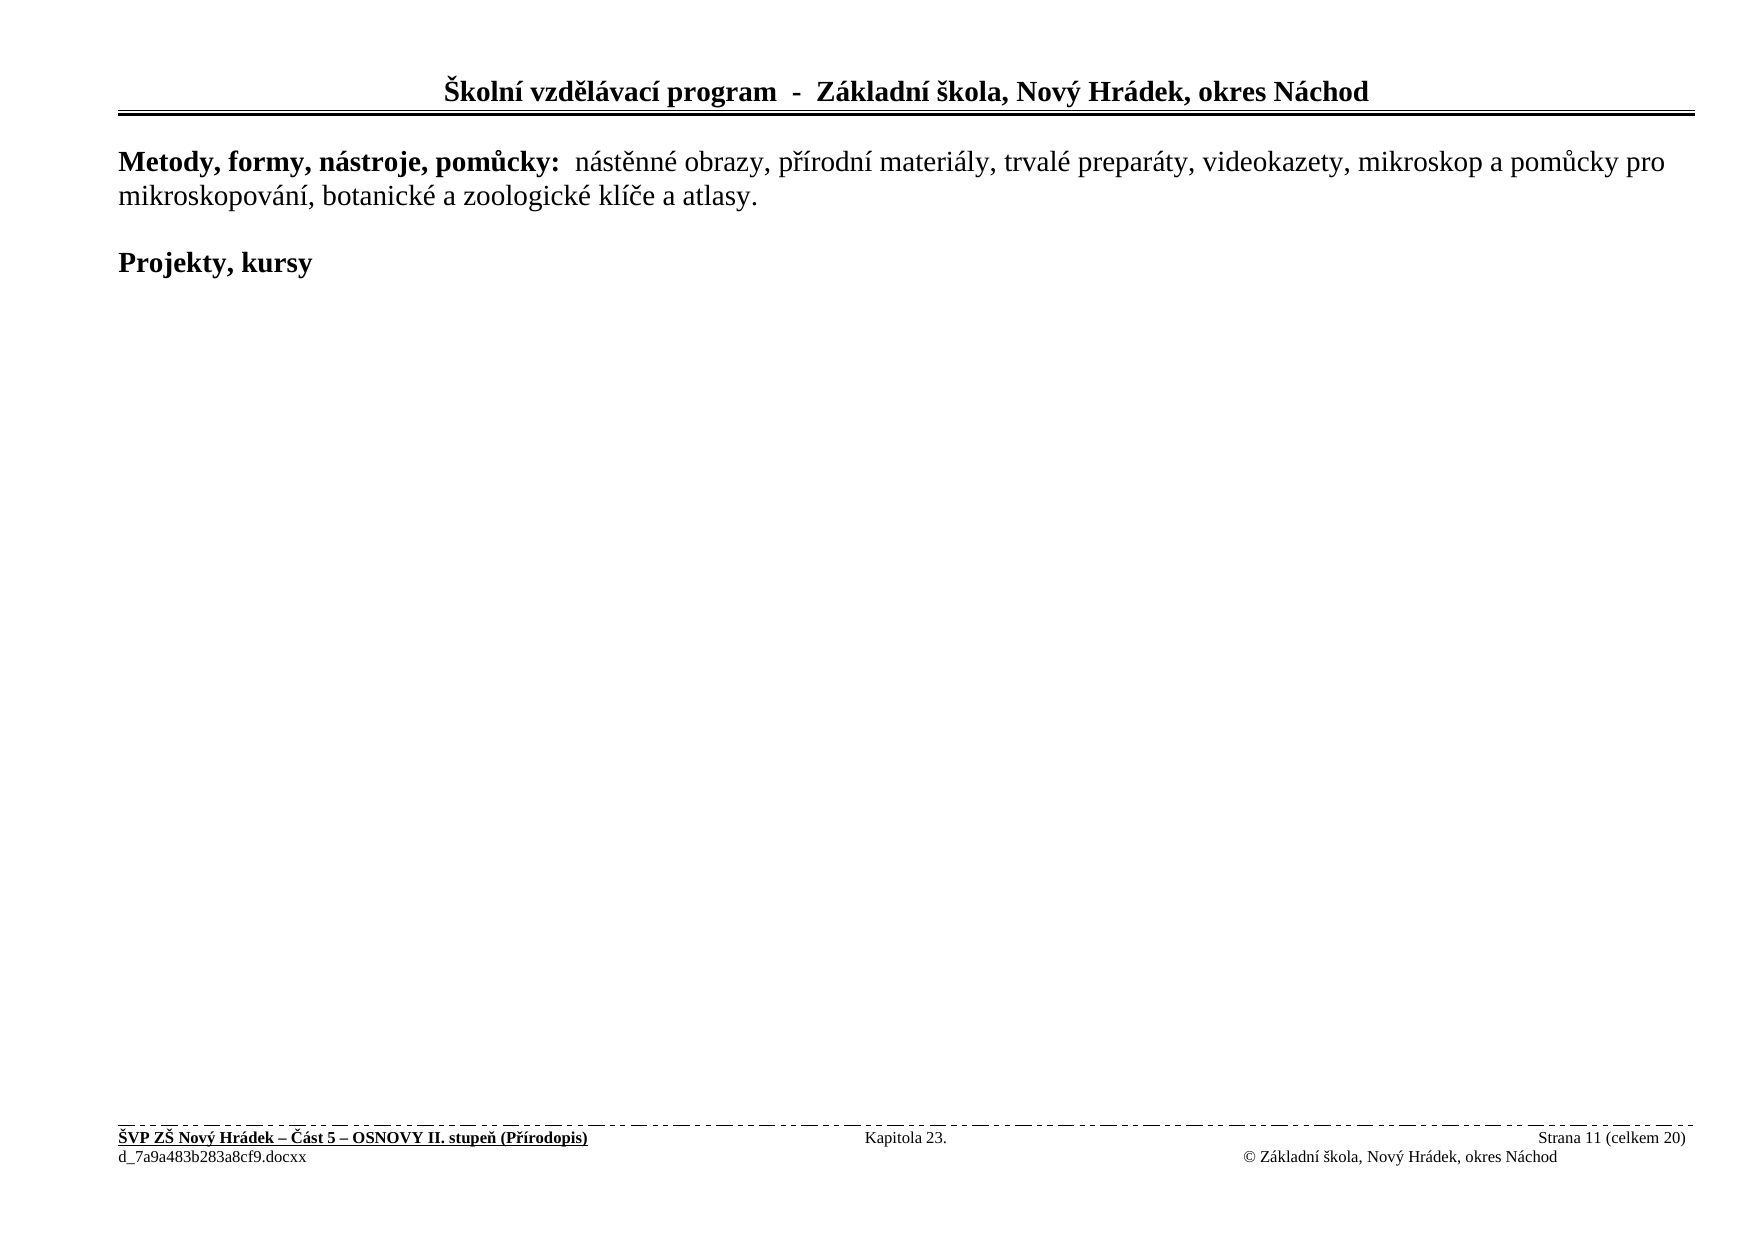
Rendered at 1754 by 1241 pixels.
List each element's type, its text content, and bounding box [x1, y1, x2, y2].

text Metody, formy, nástroje, pomůcky: nástěnné obrazy, přírodní materiály, trvalé preparáty, videokazety, mikroskop a pomůcky pro mikroskopování, botanické a zoologické klíče a atlasy. [118, 144, 1695, 212]
subtitle Projekty, kursy [118, 245, 1695, 279]
